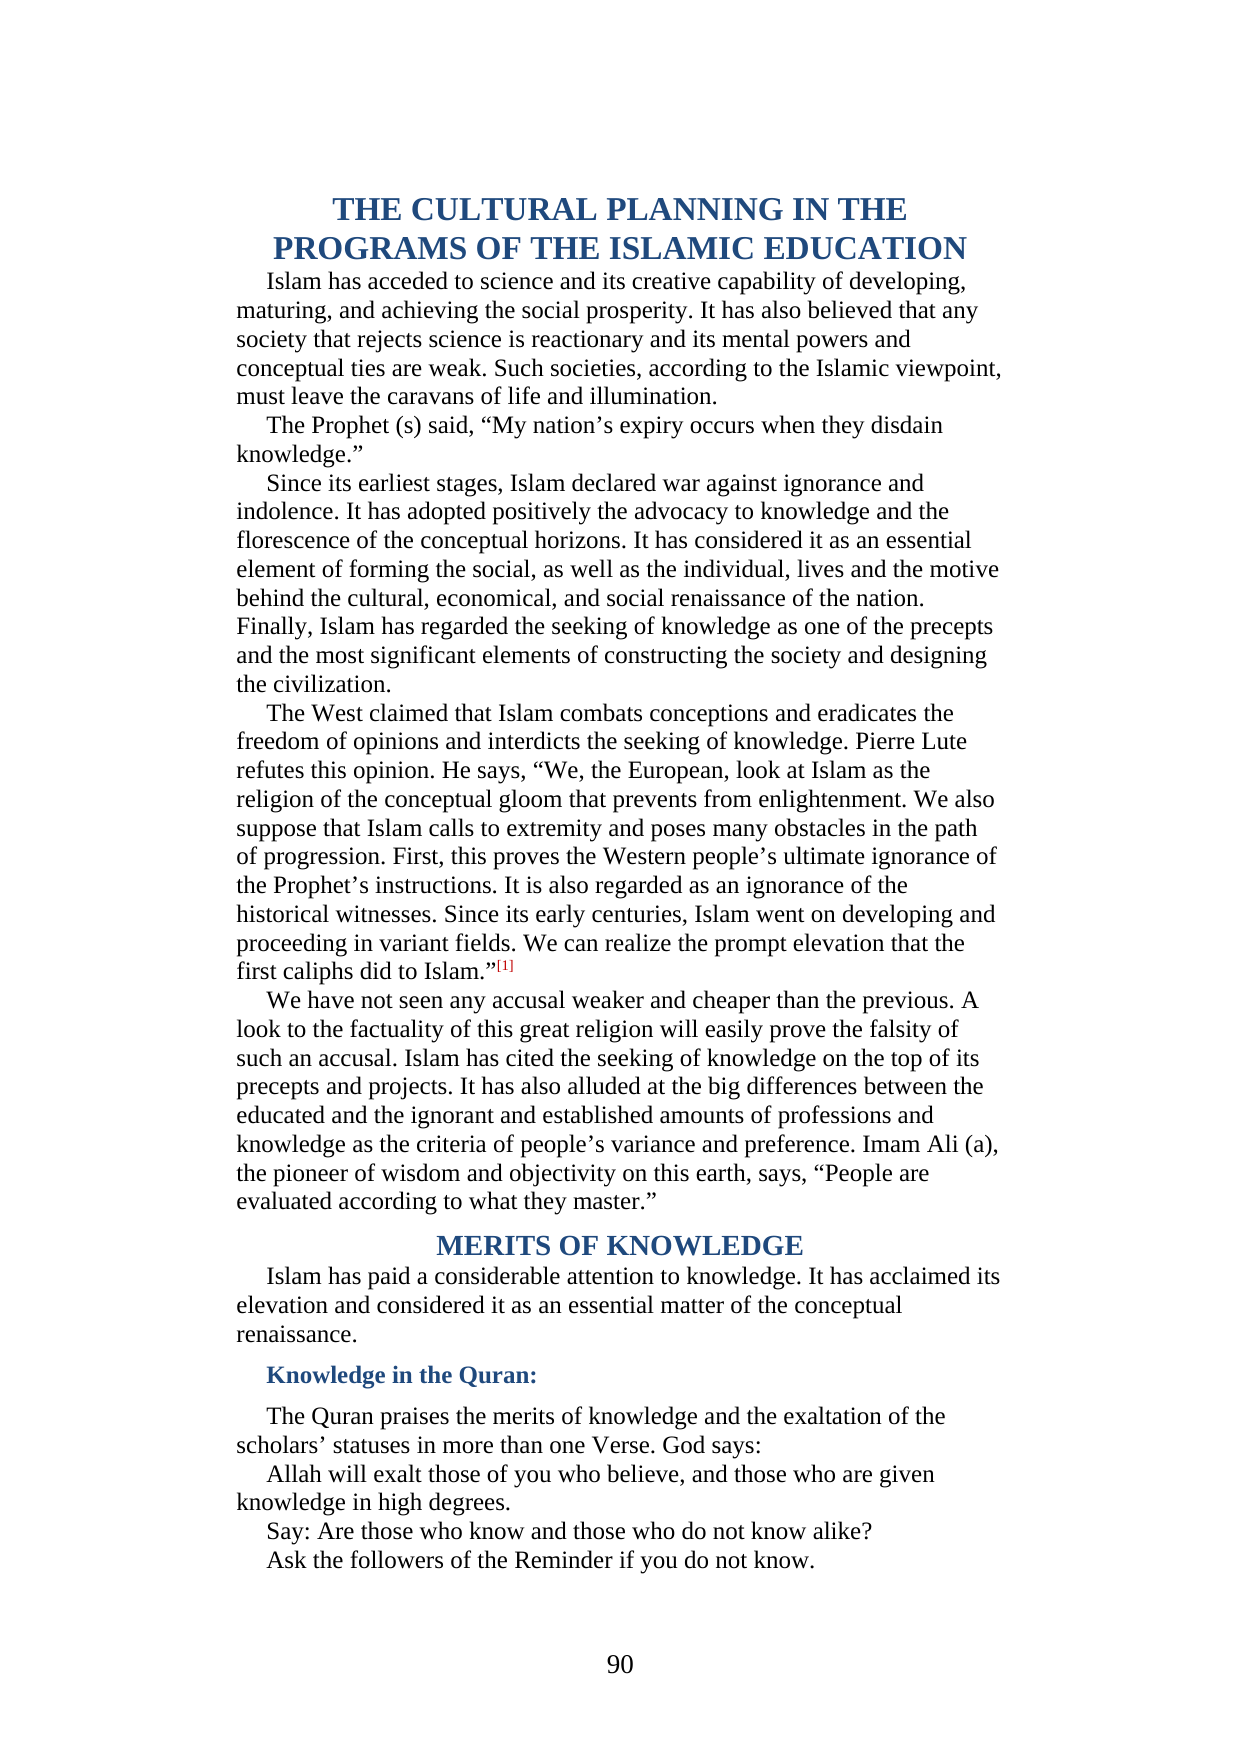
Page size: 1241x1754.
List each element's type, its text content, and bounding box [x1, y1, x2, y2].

text Say: Are those who know and those who do not know alike? [236, 1516, 1004, 1545]
text The Quran praises the merits of knowledge and the exaltation of the scholars’ statuses in more than one Verse. God says: [236, 1401, 1004, 1459]
text Islam has paid a considerable attention to knowledge. It has acclaimed its elevation and considered it as an essential matter of the conceptual renaissance. [236, 1261, 1004, 1347]
subtitle THE CULTURAL PLANNING IN THE PROGRAMS OF THE ISLAMIC EDUCATION [236, 190, 1004, 266]
subtitle Knowledge in the Quran: [236, 1360, 1004, 1389]
text The Prophet (s) said, “My nation’s expiry occurs when they disdain knowledge.” [236, 410, 1004, 468]
text Ask the followers of the Reminder if you do not know. [236, 1545, 1004, 1574]
text Since its earliest stages, Islam declared war against ignorance and indolence. It has adopted positively the advocacy to knowledge and the florescence of the conceptual horizons. It has considered it as an essential element of forming the social, as well as the individual, lives and the motive behind the cultural, economical, and social renaissance of the nation. Finally, Islam has regarded the seeking of knowledge as one of the precepts and the most significant elements of constructing the society and designing the civilization. [236, 468, 1004, 698]
text The West claimed that Islam combats conceptions and eradicates the freedom of opinions and interdicts the seeking of knowledge. Pierre Lute refutes this opinion. He says, “We, the European, look at Islam as the religion of the conceptual gloom that prevents from enlightenment. We also suppose that Islam calls to extremity and poses many obstacles in the path of progression. First, this proves the Western people’s ultimate ignorance of the Prophet’s instructions. It is also regarded as an ignorance of the historical witnesses. Since its early centuries, Islam went on developing and proceeding in variant fields. We can realize the prompt elevation that the first caliphs did to Islam.”[1] [236, 698, 1004, 985]
text Islam has acceded to science and its creative capability of developing, maturing, and achieving the social prosperity. It has also believed that any society that rejects science is reactionary and its mental powers and conceptual ties are weak. Such societies, according to the Islamic viewpoint, must leave the caravans of life and illumination. [236, 266, 1004, 410]
text We have not seen any accusal weaker and cheaper than the previous. A look to the factuality of this great religion will easily prove the falsity of such an accusal. Islam has cited the seeking of knowledge on the top of its precepts and projects. It has also alluded at the big differences between the educated and the ignorant and established amounts of professions and knowledge as the criteria of people’s variance and preference. Imam Ali (a), the pioneer of wisdom and objectivity on this earth, says, “People are evaluated according to what they master.” [236, 985, 1004, 1215]
subtitle MERITS OF KNOWLEDGE [236, 1228, 1004, 1261]
text Allah will exalt those of you who believe, and those who are given knowledge in high degrees. [236, 1459, 1004, 1516]
